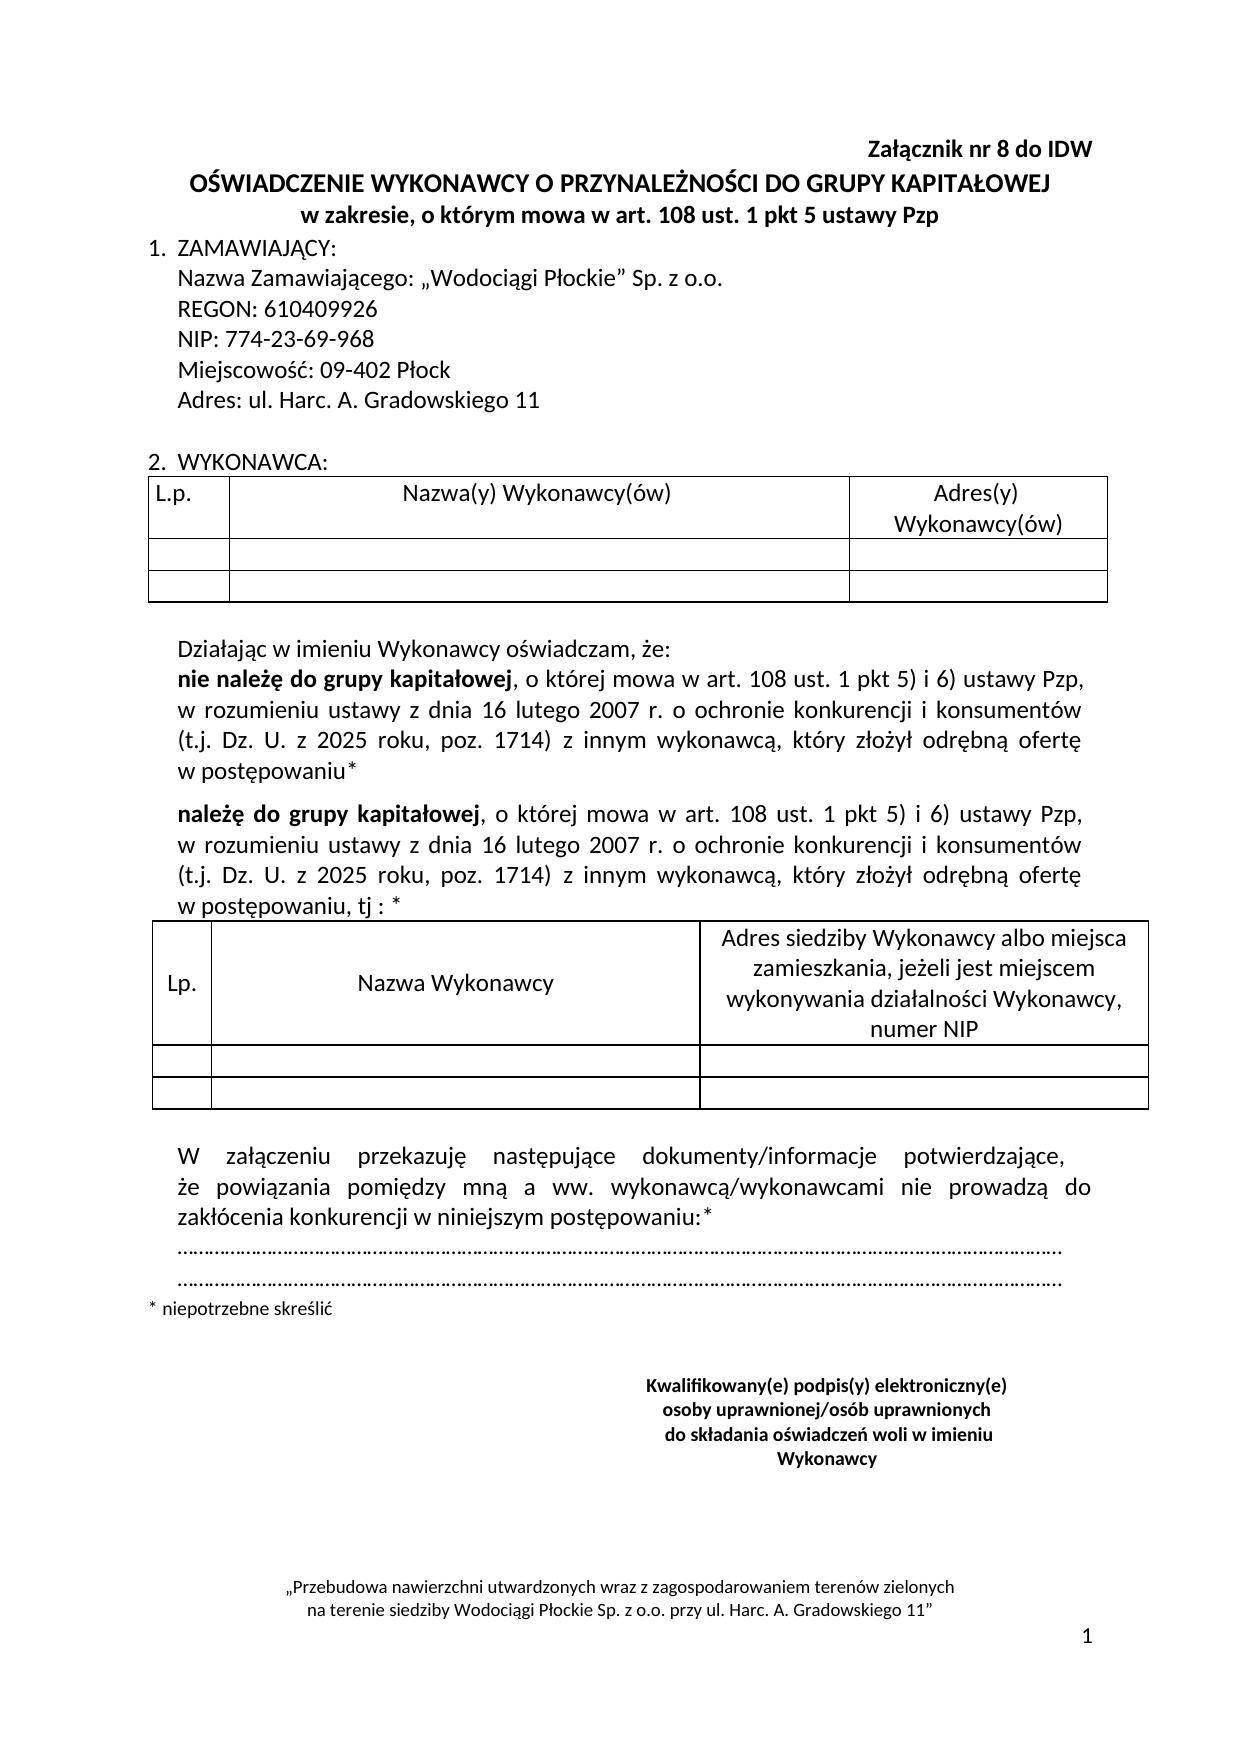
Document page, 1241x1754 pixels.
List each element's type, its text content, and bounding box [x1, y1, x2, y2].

table_cell [212, 1046, 699, 1076]
table_cell [153, 1046, 211, 1076]
table_header Adres(y) Wykonawcy(ów) [850, 477, 1107, 538]
text Nazwa Zamawiającego: „Wodociągi Płockie” Sp. z o.o. [177, 262, 1093, 293]
table_cell [153, 1078, 211, 1108]
table_cell [701, 1046, 1148, 1076]
text …………………………………………………………………………………………………………………………………………………… [177, 1264, 1093, 1292]
table_cell [850, 539, 1107, 570]
table_header Adres siedziby Wykonawcy albo miejsca zamieszkania, jeżeli jest miejscem wykonywania działalności Wykonawcy, numer NIP [701, 922, 1148, 1044]
table_cell [149, 539, 229, 570]
text REGON: 610409926 [177, 293, 1093, 323]
table_cell [212, 1078, 699, 1108]
table_header Lp. [153, 922, 211, 1044]
text …………………………………………………………………………………………………………………………………………………… [177, 1232, 1093, 1260]
list WYKONAWCA: [148, 446, 1093, 476]
table_cell [230, 539, 849, 570]
text Miejscowość: 09-402 Płock [177, 354, 1093, 384]
table_cell [850, 571, 1107, 601]
text NIP: 774-23-69-968 [177, 323, 1093, 354]
table_cell [701, 1078, 1148, 1108]
text Załącznik nr 8 do IDW [148, 133, 1093, 163]
text Działając w imieniu Wykonawcy oświadczam, że: [177, 633, 1093, 663]
table_header Nazwa(y) Wykonawcy(ów) [230, 477, 849, 538]
text * niepotrzebne skreślić [148, 1296, 1093, 1320]
text Adres: ul. Harc. A. Gradowskiego 11 [177, 384, 1093, 415]
text należę do grupy kapitałowej, o której mowa w art. 108 ust. 1 pkt 5) i 6) ustawy Pzp, w rozumieniu ustawy z dnia 16 lutego 2007 r. o ochronie konkurencji i konsumentów (t.j. Dz. U. z 2025 roku, poz. 1714) z innym wykonawcą, który złożył odrębną ofertę w postępowaniu, tj : * [177, 798, 1093, 920]
list w zakresie, o którym mowa w art. 108 ust. 1 pkt 5 ustawy Pzp [148, 199, 1093, 229]
table_header L.p. [149, 477, 229, 538]
text W załączeniu przekazuję następujące dokumenty/informacje potwierdzające, że powiązania pomiędzy mną a ww. wykonawcą/wykonawcami nie prowadzą do zakłócenia konkurencji w niniejszym postępowaniu:* [177, 1140, 1093, 1232]
table_header Nazwa Wykonawcy [212, 922, 699, 1044]
table_cell [230, 571, 849, 601]
table_header Kwalifikowany(e) podpis(y) elektroniczny(e) osoby uprawnionej/osób uprawnionych do składania oświadczeń woli w imieniu Wykonawcy [620, 1366, 1033, 1478]
table_cell [149, 571, 229, 601]
list ZAMAWIAJĄCY: [148, 232, 1093, 262]
list OŚWIADCZENIE WYKONAWCY O PRZYNALEŻNOŚCI DO GRUPY KAPITAŁOWEJ [148, 166, 1093, 199]
text nie należę do grupy kapitałowej, o której mowa w art. 108 ust. 1 pkt 5) i 6) ustawy Pzp, w rozumieniu ustawy z dnia 16 lutego 2007 r. o ochronie konkurencji i konsumentów (t.j. Dz. U. z 2025 roku, poz. 1714) z innym wykonawcą, który złożył odrębną ofertę w postępowaniu* [177, 663, 1093, 786]
